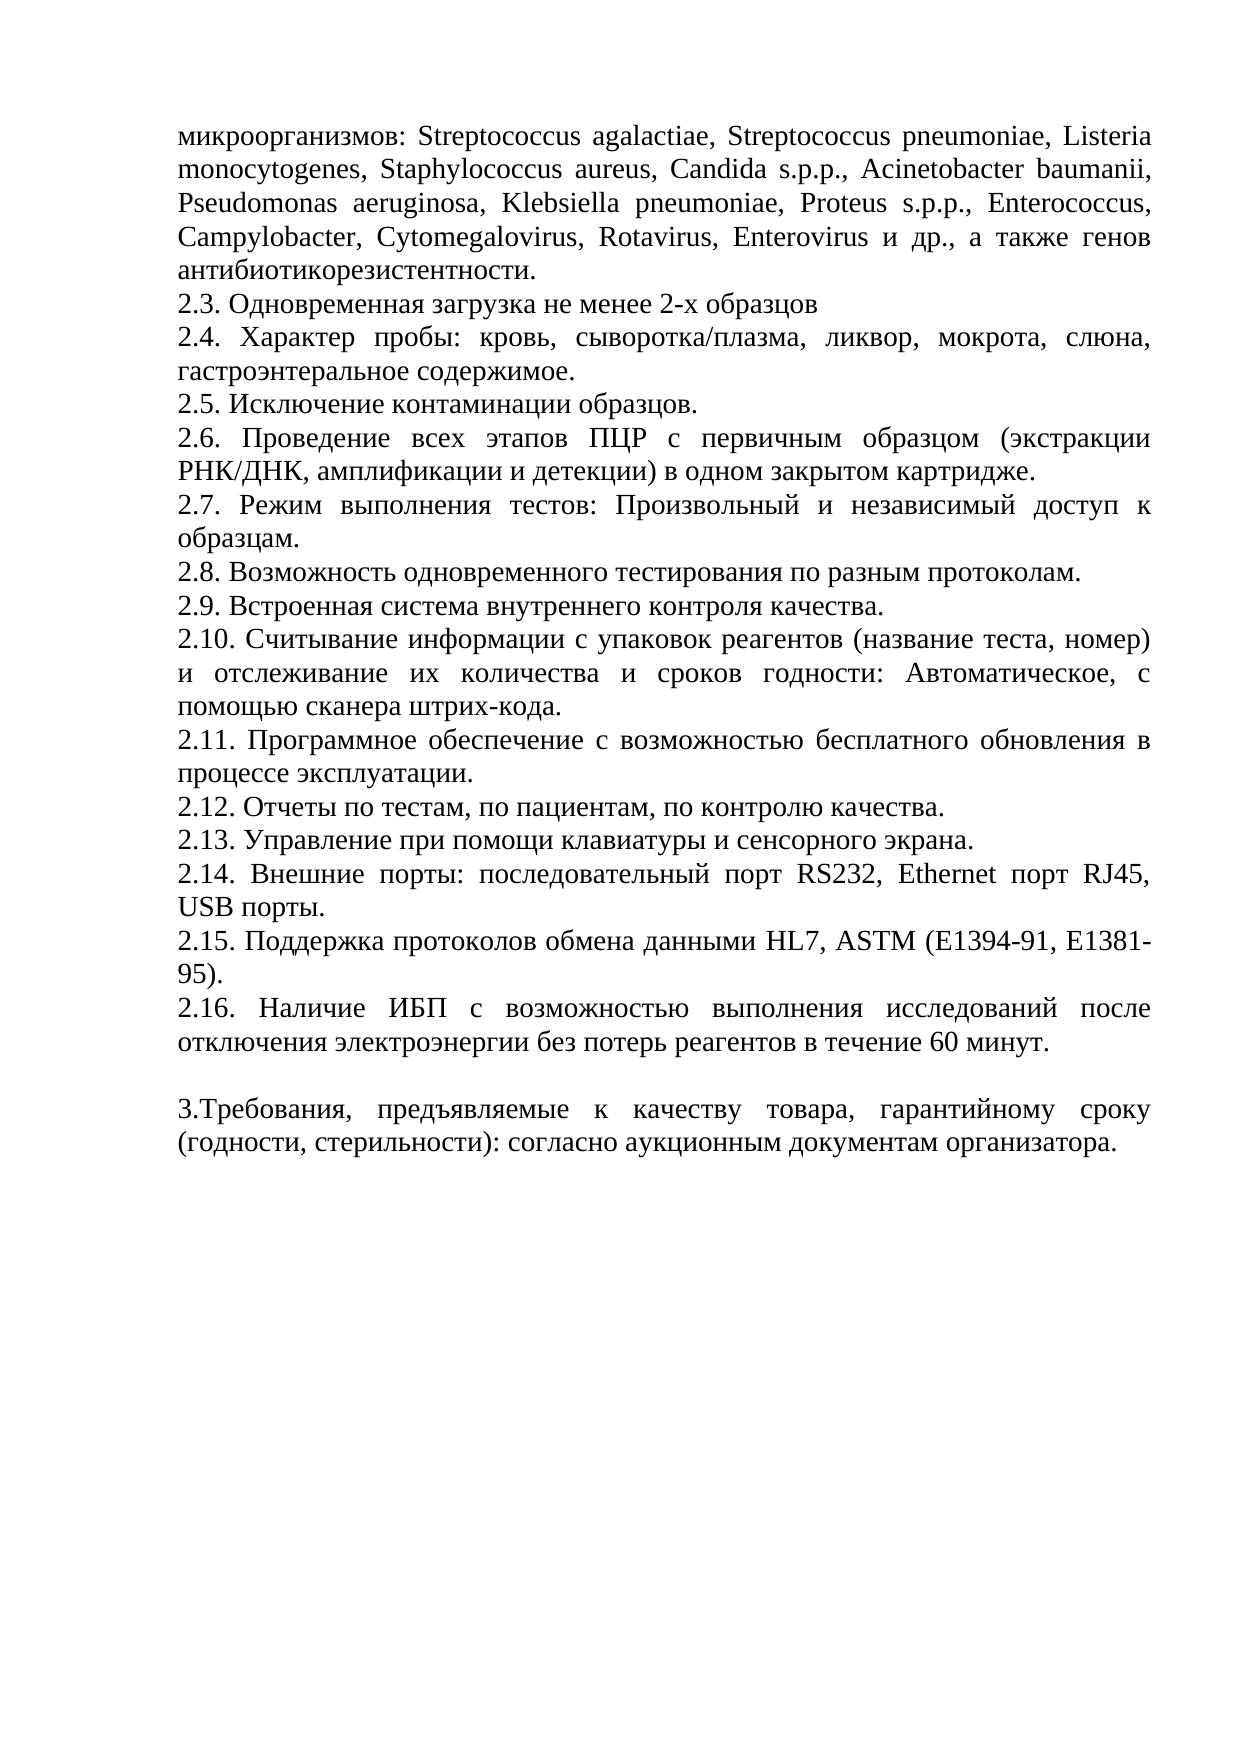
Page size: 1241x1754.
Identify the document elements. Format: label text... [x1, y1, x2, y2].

text 2.16. Наличие ИБП с возможностью выполнения исследований после отключения электроэнергии без потерь реагентов в течение 60 минут. [177, 990, 1152, 1057]
text 3.Требования, предъявляемые к качеству товара, гарантийному сроку (годности, стерильности): согласно аукционным документам организатора. [177, 1091, 1152, 1158]
text 2.11. Программное обеспечение с возможностью бесплатного обновления в процессе эксплуатации. [177, 722, 1152, 789]
text 2.7. Режим выполнения тестов: Произвольный и независимый доступ к образцам. [177, 487, 1152, 554]
text 2.15. Поддержка протоколов обмена данными HL7, ASTM (E1394-91, E1381-95). [177, 923, 1152, 990]
text 2.12. Отчеты по тестам, по пациентам, по контролю качества. [177, 789, 1152, 822]
text 2.8. Возможность одновременного тестирования по разным протоколам. [177, 554, 1152, 588]
text 2.5. Исключение контаминации образцов. [177, 386, 1152, 420]
text 2.6. Проведение всех этапов ПЦР с первичным образцом (экстракции РНК/ДНК, амплификации и детекции) в одном закрытом картридже. [177, 420, 1152, 487]
text 2.4. Характер пробы: кровь, сыворотка/плазма, ликвор, мокрота, слюна, гастроэнтеральное содержимое. [177, 319, 1152, 386]
text 2.9. Встроенная система внутреннего контроля качества. [177, 588, 1152, 621]
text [177, 118, 1152, 286]
text 2.13. Управление при помощи клавиатуры и сенсорного экрана. [177, 822, 1152, 856]
text 2.3. Одновременная загрузка не менее 2-х образцов [177, 286, 1152, 319]
text 2.10. Считывание информации с упаковок реагентов (название теста, номер) и отслеживание их количества и сроков годности: Автоматическое, с помощью сканера штрих-кода. [177, 621, 1152, 722]
text 2.14. Внешние порты: последовательный порт RS232, Ethernet порт RJ45, USB порты. [177, 856, 1152, 923]
